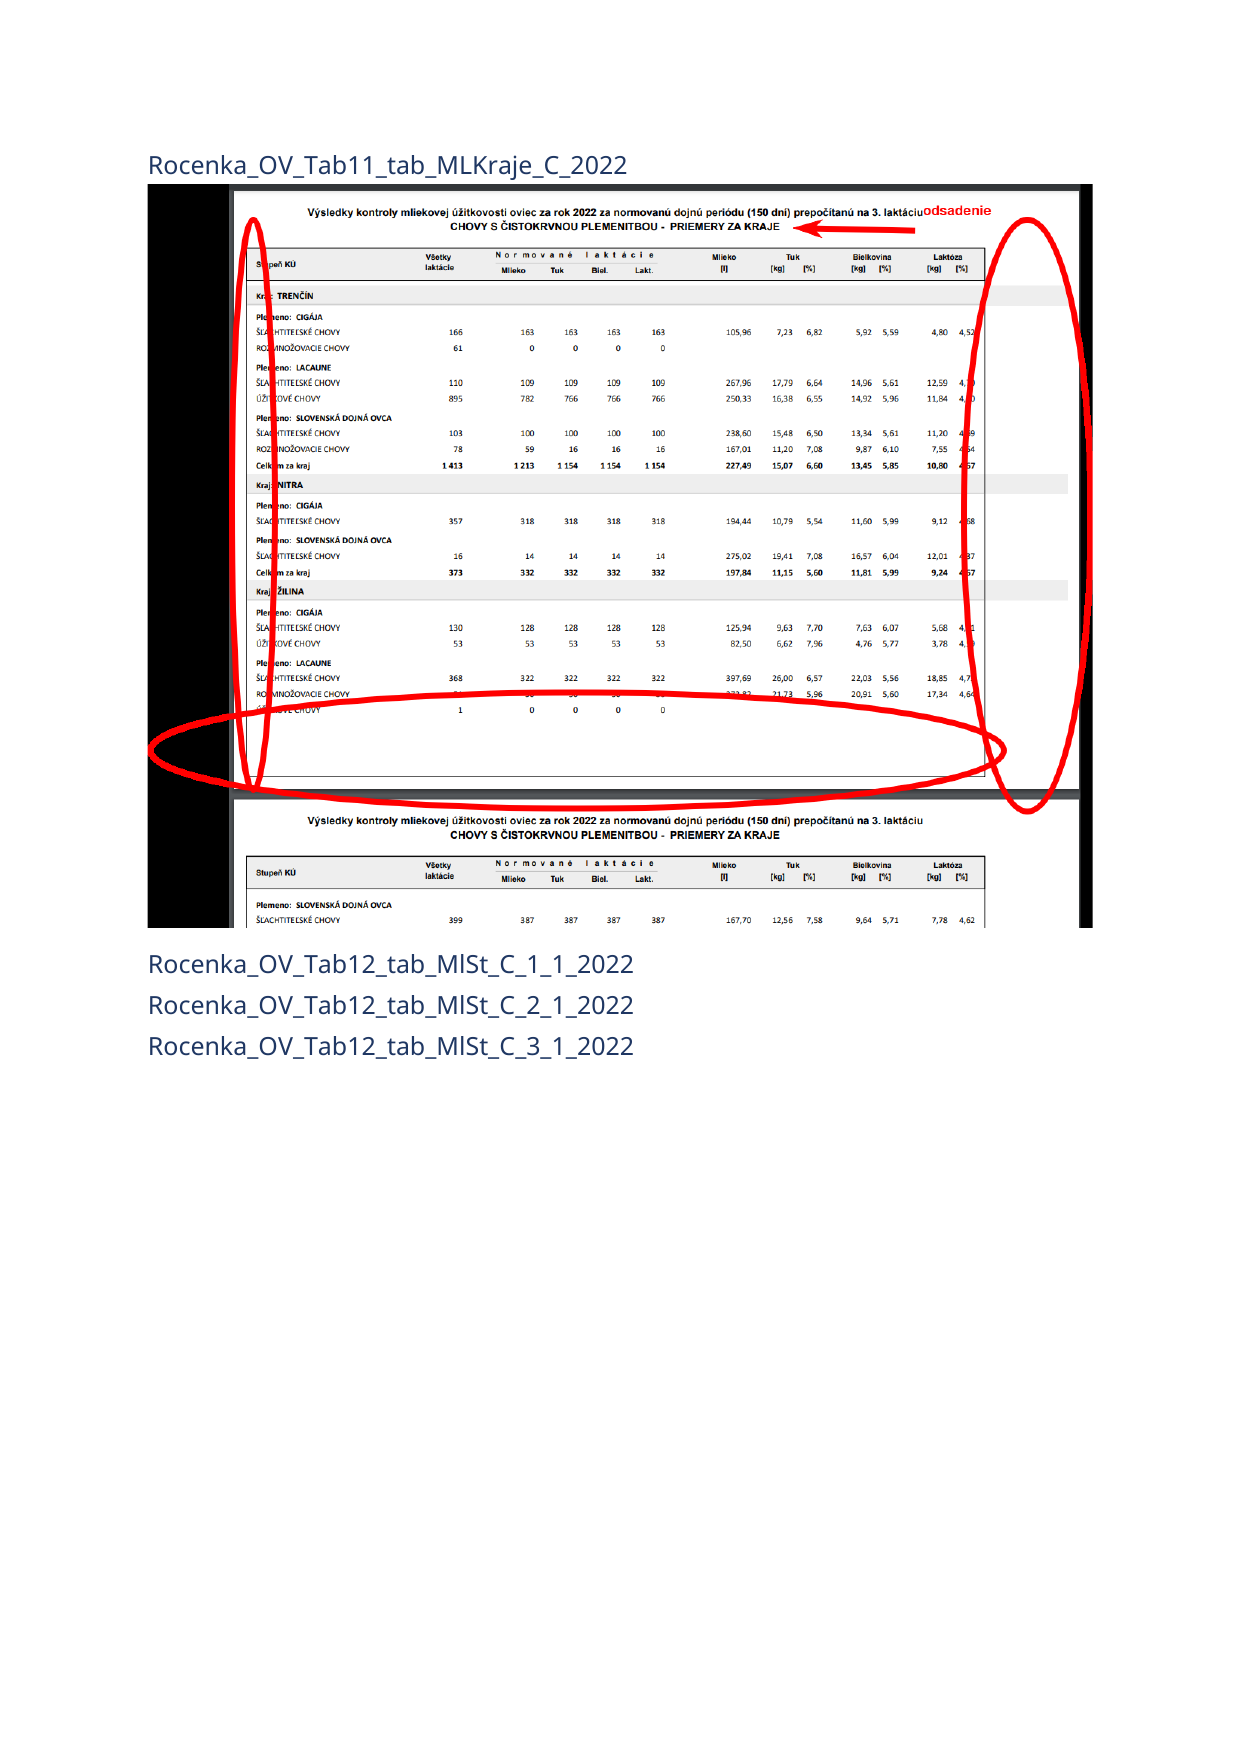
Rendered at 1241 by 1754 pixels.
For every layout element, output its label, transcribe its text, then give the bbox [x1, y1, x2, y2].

picture [147, 184, 1093, 928]
subtitle Rocenka_OV_Tab12_tab_MlSt_C_2_1_2022 [148, 987, 1093, 1021]
subtitle Rocenka_OV_Tab11_tab_MLKraje_C_2022 [148, 148, 1093, 182]
subtitle Rocenka_OV_Tab12_tab_MlSt_C_1_1_2022 [148, 946, 1093, 981]
subtitle Rocenka_OV_Tab12_tab_MlSt_C_3_1_2022 [148, 1028, 1093, 1062]
